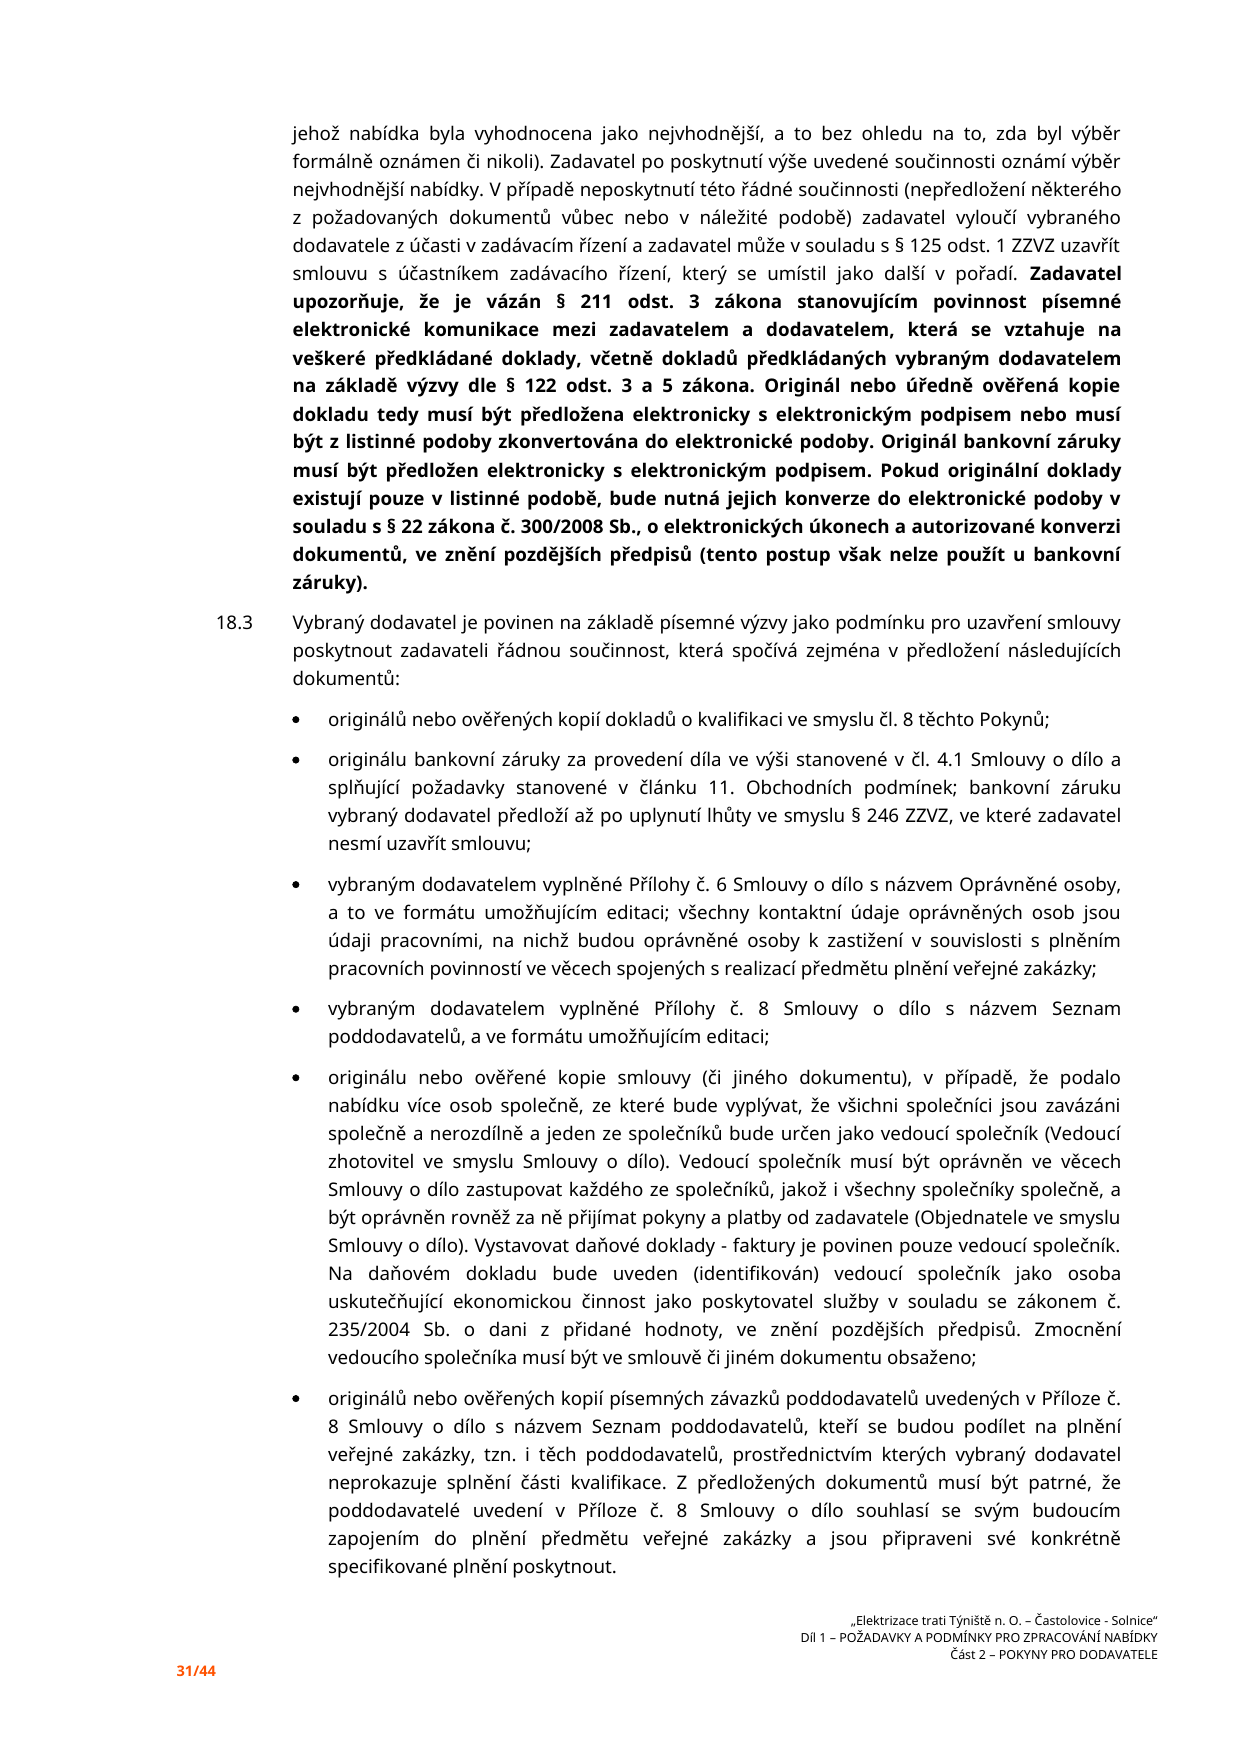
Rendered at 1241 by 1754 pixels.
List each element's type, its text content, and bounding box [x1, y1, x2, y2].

text vybraným dodavatelem vyplněné Přílohy č. 8 Smlouvy o dílo s názvem Seznam poddodavatelů, a ve formátu umožňujícím editaci; [292, 996, 1122, 1049]
text originálu bankovní záruky za provedení díla ve výši stanovené v čl. 4.1 Smlouvy o dílo a splňující požadavky stanovené v článku 11. Obchodních podmínek; bankovní záruku vybraný dodavatel předloží až po uplynutí lhůty ve smyslu § 246 ZZVZ, ve které zadavatel nesmí uzavřít smlouvu; [292, 747, 1122, 856]
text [216, 121, 1122, 594]
text Vybraný dodavatel je povinen na základě písemné výzvy jako podmínku pro uzavření smlouvy poskytnout zadavateli řádnou součinnost, která spočívá zejména v předložení následujících dokumentů: [216, 609, 1122, 691]
text originálů nebo ověřených kopií písemných závazků poddodavatelů uvedených v Příloze č. 8 Smlouvy o dílo s názvem Seznam poddodavatelů, kteří se budou podílet na plnění veřejné zakázky, tzn. i těch poddodavatelů, prostřednictvím kterých vybraný dodavatel neprokazuje splnění části kvalifikace. Z předložených dokumentů musí být patrné, že poddodavatelé uvedení v Příloze č. 8 Smlouvy o dílo souhlasí se svým budoucím zapojením do plnění předmětu veřejné zakázky a jsou připraveni své konkrétně specifikované plnění poskytnout. [292, 1385, 1122, 1579]
text originálu nebo ověřené kopie smlouvy (či jiného dokumentu), v případě, že podalo nabídku více osob společně, ze které bude vyplývat, že všichni společníci jsou zavázáni společně a nerozdílně a jeden ze společníků bude určen jako vedoucí společník (Vedoucí zhotovitel ve smyslu Smlouvy o dílo). Vedoucí společník musí být oprávněn ve věcech Smlouvy o dílo zastupovat každého ze společníků, jakož i všechny společníky společně, a být oprávněn rovněž za ně přijímat pokyny a platby od zadavatele (Objednatele ve smyslu Smlouvy o dílo). Vystavovat daňové doklady - faktury je povinen pouze vedoucí společník. Na daňovém dokladu bude uveden (identifikován) vedoucí společník jako osoba uskutečňující ekonomickou činnost jako poskytovatel služby v souladu se zákonem č. 235/2004 Sb. o dani z přidané hodnoty, ve znění pozdějších předpisů. Zmocnění vedoucího společníka musí být ve smlouvě či jiném dokumentu obsaženo; [292, 1064, 1122, 1370]
text originálů nebo ověřených kopií dokladů o kvalifikaci ve smyslu čl. 8 těchto Pokynů; [292, 706, 1122, 732]
text vybraným dodavatelem vyplněné Přílohy č. 6 Smlouvy o dílo s názvem Oprávněné osoby, a to ve formátu umožňujícím editaci; všechny kontaktní údaje oprávněných osob jsou údaji pracovními, na nichž budou oprávněné osoby k zastižení v souvislosti s plněním pracovních povinností ve věcech spojených s realizací předmětu plnění veřejné zakázky; [292, 871, 1122, 981]
